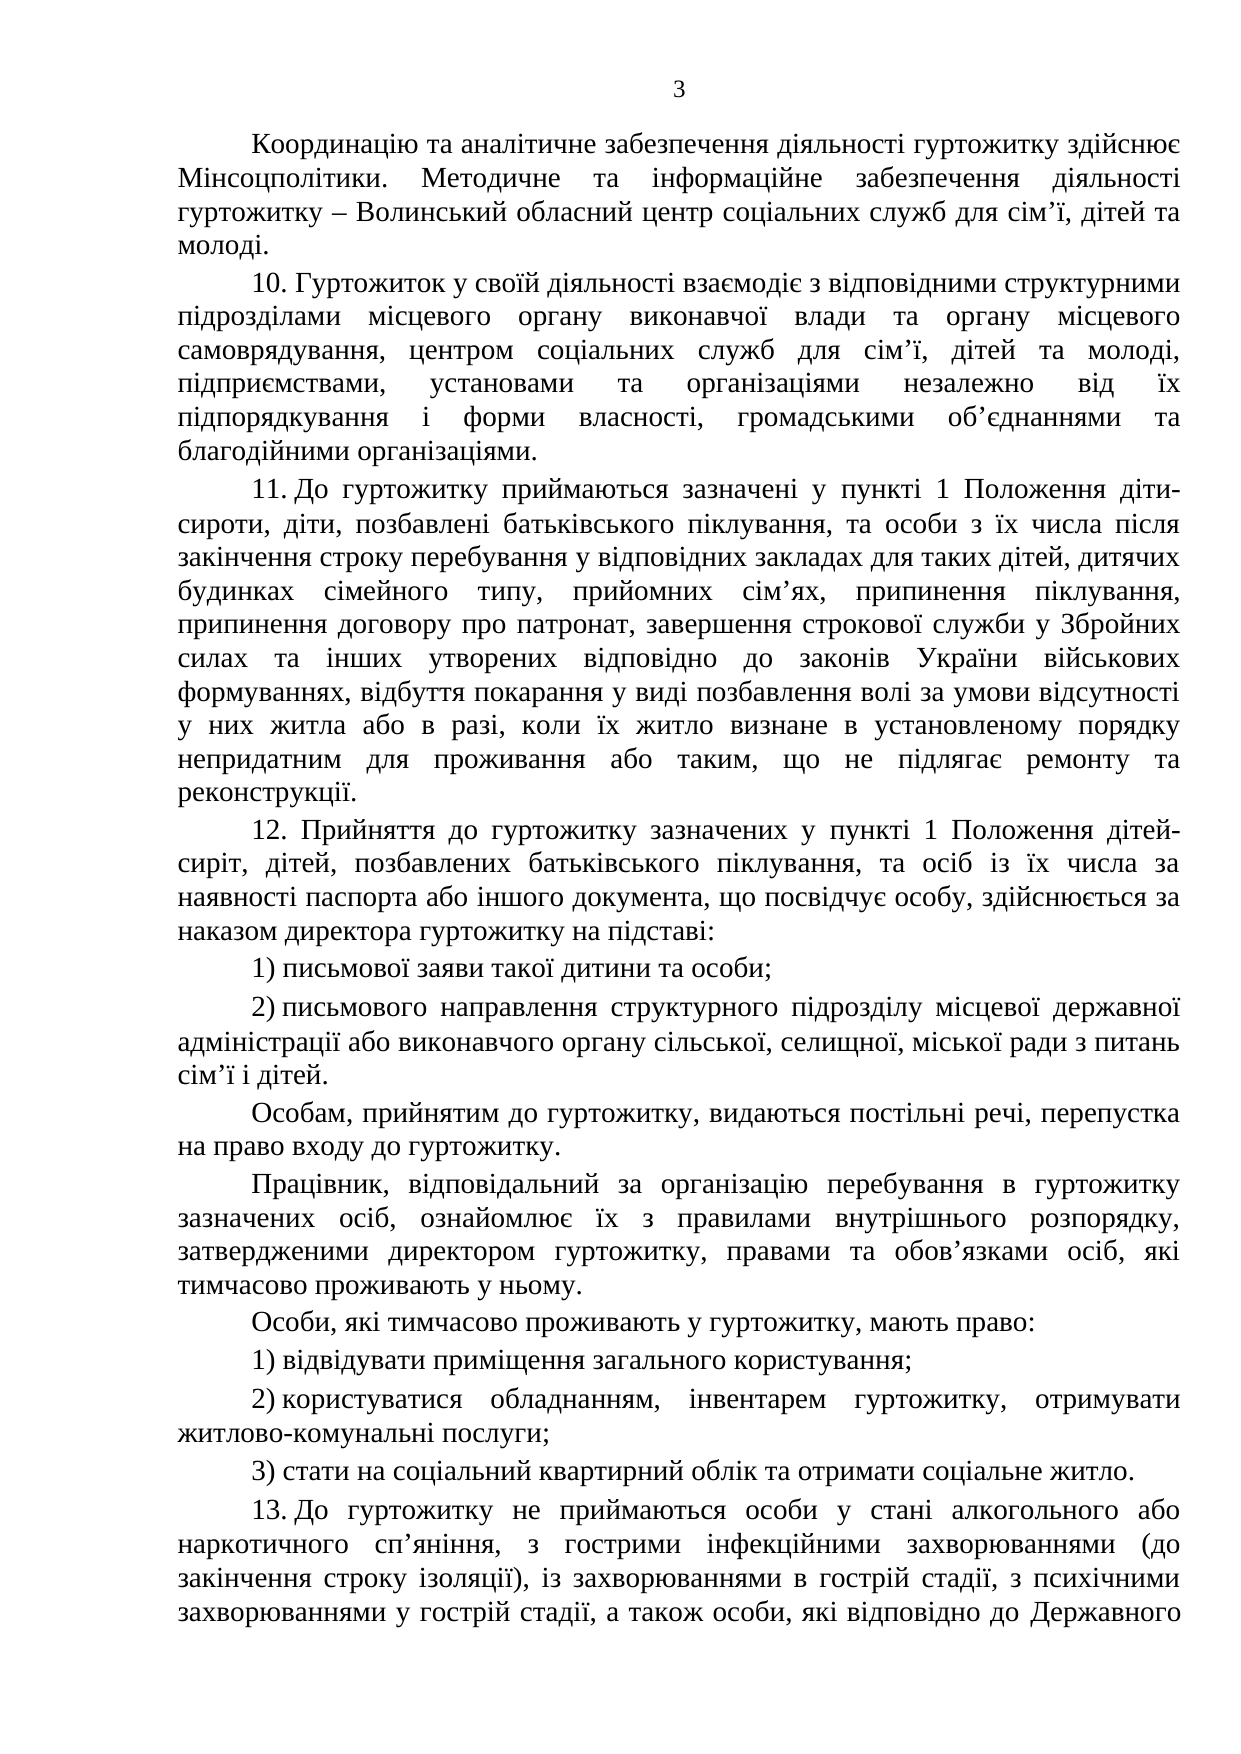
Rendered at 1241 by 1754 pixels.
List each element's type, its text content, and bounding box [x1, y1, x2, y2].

text 2) письмового направлення структурного підрозділу місцевої державної адміністрації або виконавчого органу сільської, селищної, міської ради з питань сім’ї і дітей. [177, 988, 1181, 1091]
text 1) письмової заяви такої дитини та особи; [177, 950, 1181, 984]
text Особам, прийнятим до гуртожитку, видаються постільні речі, перепустка на право входу до гуртожитку. [177, 1095, 1181, 1162]
text 1) відвідувати приміщення загального користування; [177, 1342, 1181, 1376]
text 12. Прийняття до гуртожитку зазначених у пункті 1 Положення дітей-сиріт, дітей, позбавлених батьківського піклування, та осіб із їх числа за наявності паспорта або іншого документа, що посвідчує особу, здійснюється за наказом директора гуртожитку на підставі: [177, 812, 1181, 946]
text Працівник, відповідальний за організацію перебування в гуртожитку зазначених осіб, ознайомлює їх з правилами внутрішнього розпорядку, затвердженими директором гуртожитку, правами та обов’язками осіб, які тимчасово проживають у ньому. [177, 1166, 1181, 1300]
text 11. До гуртожитку приймаються зазначені у пункті 1 Положення діти-сироти, діти, позбавлені батьківського піклування, та особи з їх числа після закінчення строку перебування у відповідних закладах для таких дітей, дитячих будинках сімейного типу, прийомних сім’ях, припинення піклування, припинення договору про патронат, завершення строкової служби у Збройних силах та інших утворених відповідно до законів України військових формуваннях, відбуття покарання у виді позбавлення волі за умови відсутності у них житла або в разі, коли їх житло визнане в установленому порядку непридатним для проживання або таким, що не підлягає ремонту та реконструкції. [177, 470, 1181, 808]
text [177, 1491, 1181, 1627]
text 3) стати на соціальний квартирний облік та отримати соціальне житло. [177, 1453, 1181, 1487]
text 10. Гуртожиток у своїй діяльності взаємодіє з відповідними структурними підрозділами місцевого органу виконавчої влади та органу місцевого самоврядування, центром соціальних служб для сім’ї, дітей та молоді, підприємствами, установами та організаціями незалежно від їх підпорядкування і форми власності, громадськими об’єднаннями та благодійними організаціями. [177, 265, 1181, 466]
text 2) користуватися обладнанням, інвентарем гуртожитку, отримувати житлово-комунальні послуги; [177, 1380, 1181, 1449]
text Координацію та аналітичне забезпечення діяльності гуртожитку здійснює Мінсоцполітики. Методичне та інформаційне забезпечення діяльності гуртожитку – Волинський обласний центр соціальних служб для сім’ї, дітей та молоді. [177, 127, 1181, 261]
text Особи, які тимчасово проживають у гуртожитку, мають право: [177, 1304, 1181, 1338]
